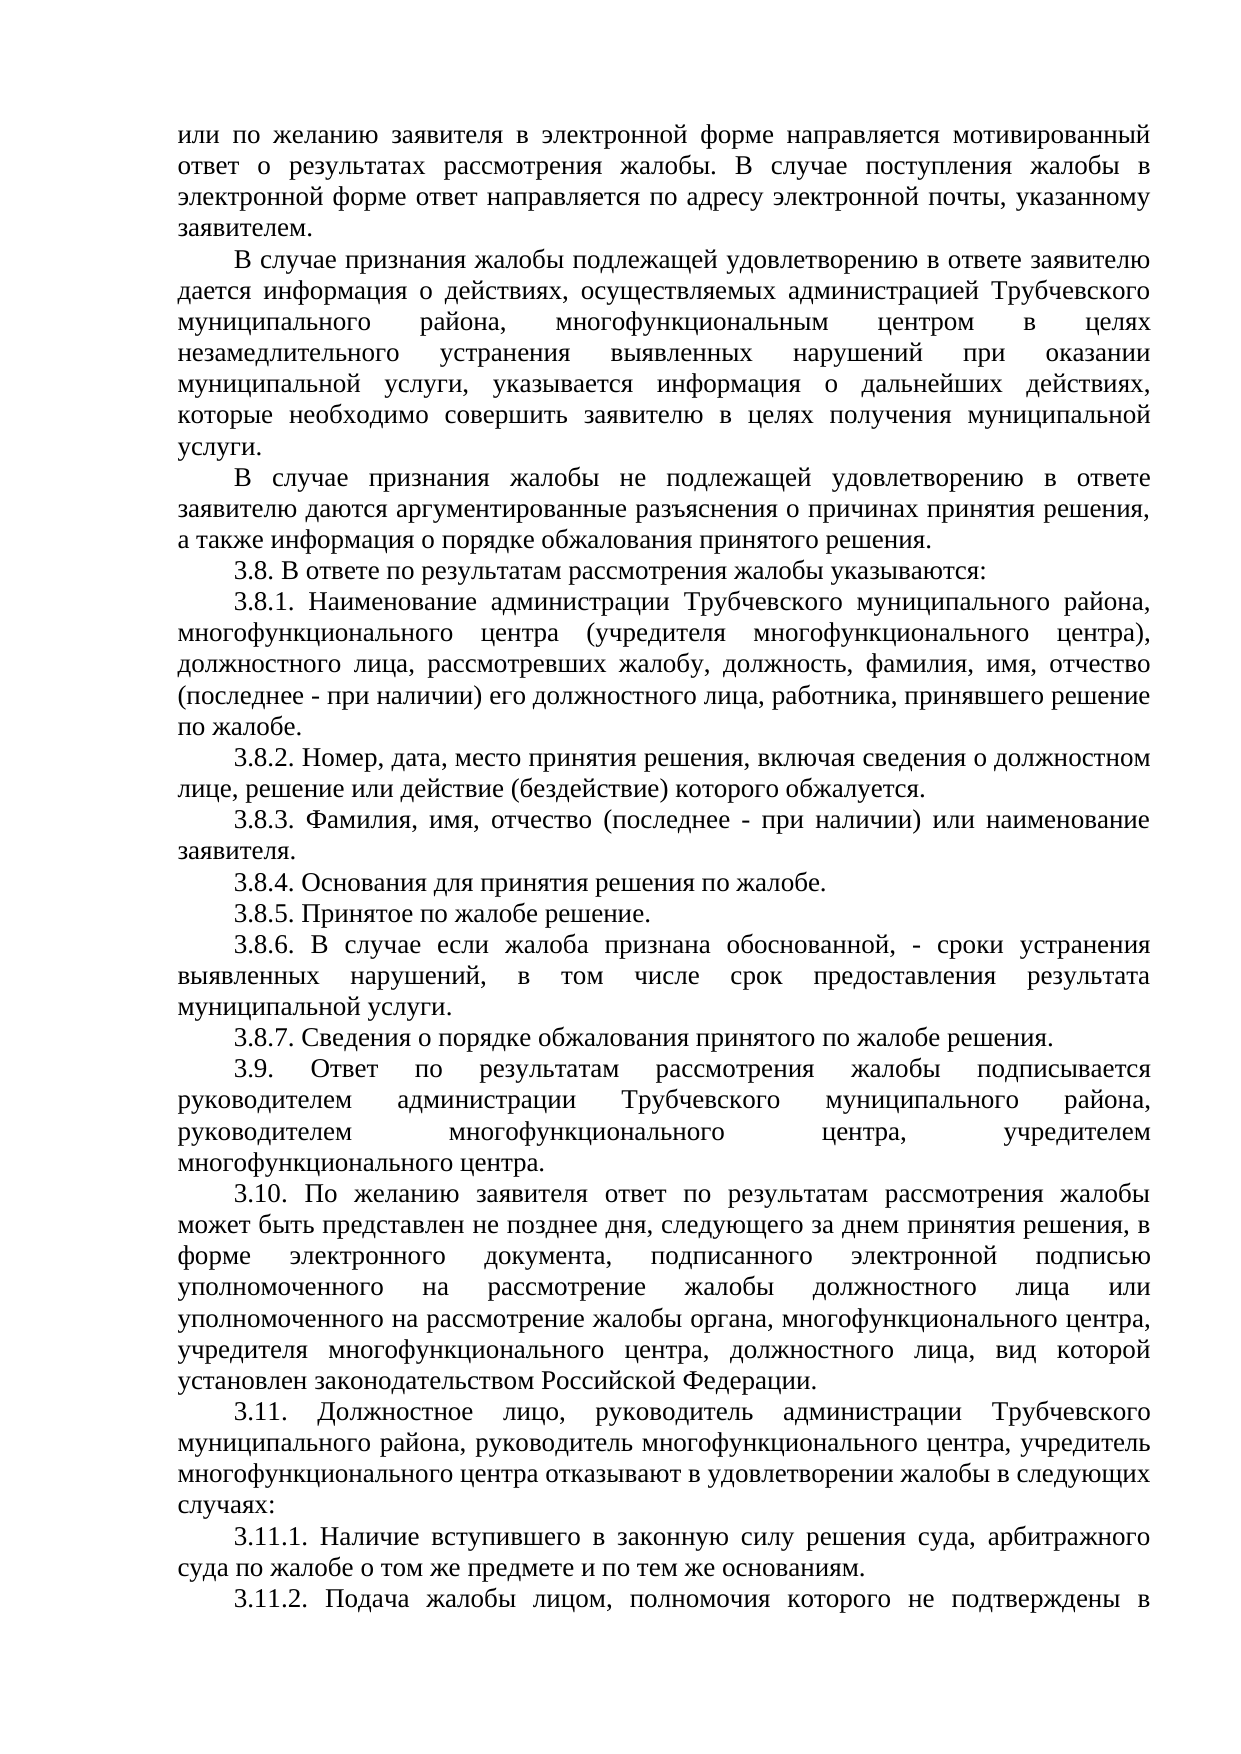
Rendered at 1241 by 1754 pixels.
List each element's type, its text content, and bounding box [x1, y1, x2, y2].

text В случае признания жалобы подлежащей удовлетворению в ответе заявителю дается информация о действиях, осуществляемых администрацией Трубчевского муниципального района, многофункциональным центром в целях незамедлительного устранения выявленных нарушений при оказании муниципальной услуги, указывается информация о дальнейших действиях, которые необходимо совершить заявителю в целях получения муниципальной услуги. [177, 243, 1152, 461]
text В случае признания жалобы не подлежащей удовлетворению в ответе заявителю даются аргументированные разъяснения о причинах принятия решения, а также информация о порядке обжалования принятого решения. [177, 461, 1152, 554]
text 3.8. В ответе по результатам рассмотрения жалобы указываются: [177, 554, 1152, 585]
text 3.8.1. Наименование администрации Трубчевского муниципального района, многофункционального центра (учредителя многофункционального центра), должностного лица, рассмотревших жалобу, должность, фамилия, имя, отчество (последнее - при наличии) его должностного лица, работника, принявшего решение по жалобе. [177, 585, 1152, 741]
text 3.8.2. Номер, дата, место принятия решения, включая сведения о должностном лице, решение или действие (бездействие) которого обжалуется. [177, 741, 1152, 803]
text 3.8.3. Фамилия, имя, отчество (последнее - при наличии) или наименование заявителя. [177, 803, 1152, 866]
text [177, 1582, 1152, 1613]
text 3.11. Должностное лицо, руководитель администрации Трубчевского муниципального района, руководитель многофункционального центра, учредитель многофункционального центра отказывают в удовлетворении жалобы в следующих случаях: [177, 1395, 1152, 1520]
text 3.8.6. В случае если жалоба признана обоснованной, - сроки устранения выявленных нарушений, в том числе срок предоставления результата муниципальной услуги. [177, 928, 1152, 1021]
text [177, 118, 1152, 243]
text 3.9. Ответ по результатам рассмотрения жалобы подписывается руководителем администрации Трубчевского муниципального района, руководителем многофункционального центра, учредителем многофункционального центра. [177, 1052, 1152, 1177]
text 3.10. По желанию заявителя ответ по результатам рассмотрения жалобы может быть представлен не позднее дня, следующего за днем принятия решения, в форме электронного документа, подписанного электронной подписью уполномоченного на рассмотрение жалобы должностного лица или уполномоченного на рассмотрение жалобы органа, многофункционального центра, учредителя многофункционального центра, должностного лица, вид которой установлен законодательством Российской Федерации. [177, 1177, 1152, 1395]
text 3.8.7. Сведения о порядке обжалования принятого по жалобе решения. [177, 1021, 1152, 1052]
text 3.8.5. Принятое по жалобе решение. [177, 897, 1152, 928]
text 3.8.4. Основания для принятия решения по жалобе. [177, 866, 1152, 897]
text 3.11.1. Наличие вступившего в законную силу решения суда, арбитражного суда по жалобе о том же предмете и по тем же основаниям. [177, 1520, 1152, 1582]
